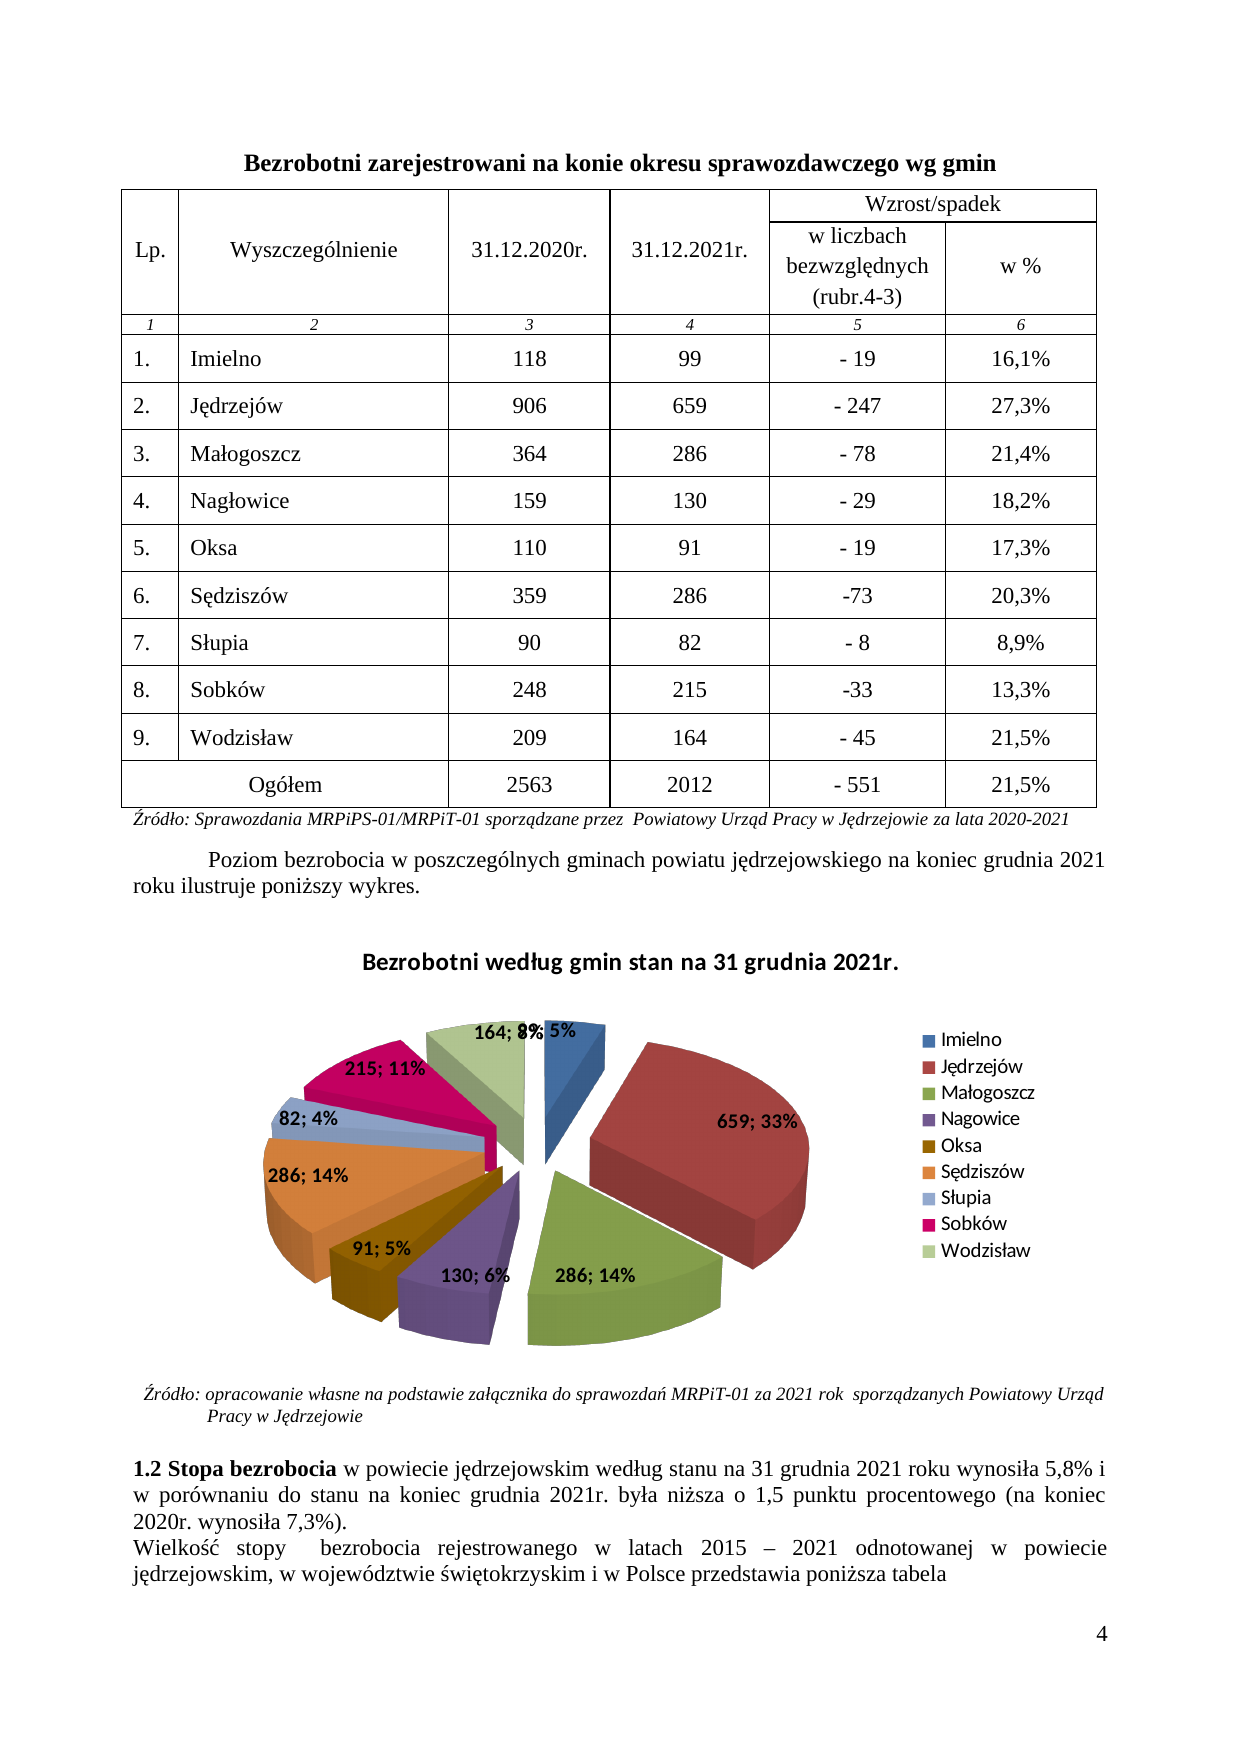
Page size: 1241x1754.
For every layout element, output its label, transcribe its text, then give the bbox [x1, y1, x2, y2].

table_cell 17,3% [946, 525, 1096, 571]
table_cell Jędrzejów [179, 383, 448, 429]
table_header Wzrost/spadek [770, 190, 1096, 221]
table_cell -73 [770, 572, 945, 618]
table_cell 9. [122, 714, 178, 760]
table_cell Nagłowice [179, 477, 448, 523]
table_cell 118 [449, 335, 609, 382]
text Poziom bezrobocia w poszczególnych gminach powiatu jędrzejowskiego na koniec grudnia 2021 roku ilustruje poniższy wykres. [133, 846, 1107, 898]
table_cell 21,5% [946, 761, 1096, 807]
table_cell 2563 [449, 761, 609, 807]
table_cell - 247 [770, 383, 945, 429]
table_cell - 19 [770, 525, 945, 571]
table_cell 286 [611, 430, 769, 476]
text 1.2 Stopa bezrobocia w powiecie jędrzejowskim według stanu na 31 grudnia 2021 roku wynosiła 5,8% i w porównaniu do stanu na koniec grudnia 2021r. była niższa o 1,5 punktu procentowego (na koniec 2020r. wynosiła 7,3%). [133, 1455, 1107, 1534]
table_cell Małogoszcz [179, 430, 448, 476]
table_cell - 8 [770, 619, 945, 665]
table_cell - 551 [770, 761, 945, 807]
table_cell 359 [449, 572, 609, 618]
table_cell 21,4% [946, 430, 1096, 476]
table_cell 8. [122, 666, 178, 713]
table_cell 13,3% [946, 666, 1096, 713]
table_cell 5. [122, 525, 178, 571]
table_cell 4. [122, 477, 178, 523]
table_cell Wodzisław [179, 714, 448, 760]
table_cell 20,3% [946, 572, 1096, 618]
table_header Wyszczególnienie [179, 190, 448, 314]
text Źródło: opracowanie własne na podstawie załącznika do sprawozdań MRPiT-01 za 2021 rok sporządzanych Powiatowy Urząd Pracy w Jędrzejowie [133, 1383, 1107, 1426]
table_cell 7. [122, 619, 178, 665]
table_cell 248 [449, 666, 609, 713]
table_header Lp. [122, 190, 178, 314]
table_cell 159 [449, 477, 609, 523]
table_cell Imielno [179, 335, 448, 382]
table_cell 364 [449, 430, 609, 476]
table_cell 286 [611, 572, 769, 618]
table_cell 3 [449, 315, 609, 334]
table_cell -33 [770, 666, 945, 713]
table_cell 91 [611, 525, 769, 571]
table_cell 659 [611, 383, 769, 429]
table_cell 6 [946, 315, 1096, 334]
table_cell - 29 [770, 477, 945, 523]
table_cell 1. [122, 335, 178, 382]
table_cell 215 [611, 666, 769, 713]
table_cell 27,3% [946, 383, 1096, 429]
table_header 31.12.2021r. [611, 190, 769, 314]
table_cell 8,9% [946, 619, 1096, 665]
text Wielkość stopy bezrobocia rejestrowanego w latach 2015 – 2021 odnotowanej w powiecie jędrzejowskim, w województwie świętokrzyskim i w Polsce przedstawia poniższa tabela [133, 1534, 1107, 1587]
table_header 31.12.2020r. [449, 190, 609, 314]
table_cell w % [946, 223, 1096, 314]
table_cell 906 [449, 383, 609, 429]
table_cell Sędziszów [179, 572, 448, 618]
table_cell 130 [611, 477, 769, 523]
table_cell 2 [179, 315, 448, 334]
table_cell Oksa [179, 525, 448, 571]
table_cell 1 [122, 315, 178, 334]
table_cell 16,1% [946, 335, 1096, 382]
table_cell 209 [449, 714, 609, 760]
table_cell w liczbach bezwzględnych (rubr.4-3) [770, 223, 945, 314]
table_cell 4 [611, 315, 769, 334]
table_cell - 45 [770, 714, 945, 760]
table_cell 110 [449, 525, 609, 571]
table_cell Ogółem [122, 761, 448, 807]
table_cell 82 [611, 619, 769, 665]
table_cell 21,5% [946, 714, 1096, 760]
table_cell 5 [770, 315, 945, 334]
table_cell 2. [122, 383, 178, 429]
table_cell Sobków [179, 666, 448, 713]
table_cell - 19 [770, 335, 945, 382]
table_cell 164 [611, 714, 769, 760]
table_cell 90 [449, 619, 609, 665]
table_cell 99 [611, 335, 769, 382]
text Bezrobotni zarejestrowani na konie okresu sprawozdawczego wg gmin [133, 148, 1107, 176]
table_cell Słupia [179, 619, 448, 665]
table_cell 2012 [611, 761, 769, 807]
table_cell 3. [122, 430, 178, 476]
table_cell 6. [122, 572, 178, 618]
text Źródło: Sprawozdania MRPiPS-01/MRPiT-01 sporządzane przez Powiatowy Urząd Pracy w Jędrzejowie za lata 2020-2021 [133, 808, 1107, 830]
table_cell - 78 [770, 430, 945, 476]
table_cell 18,2% [946, 477, 1096, 523]
